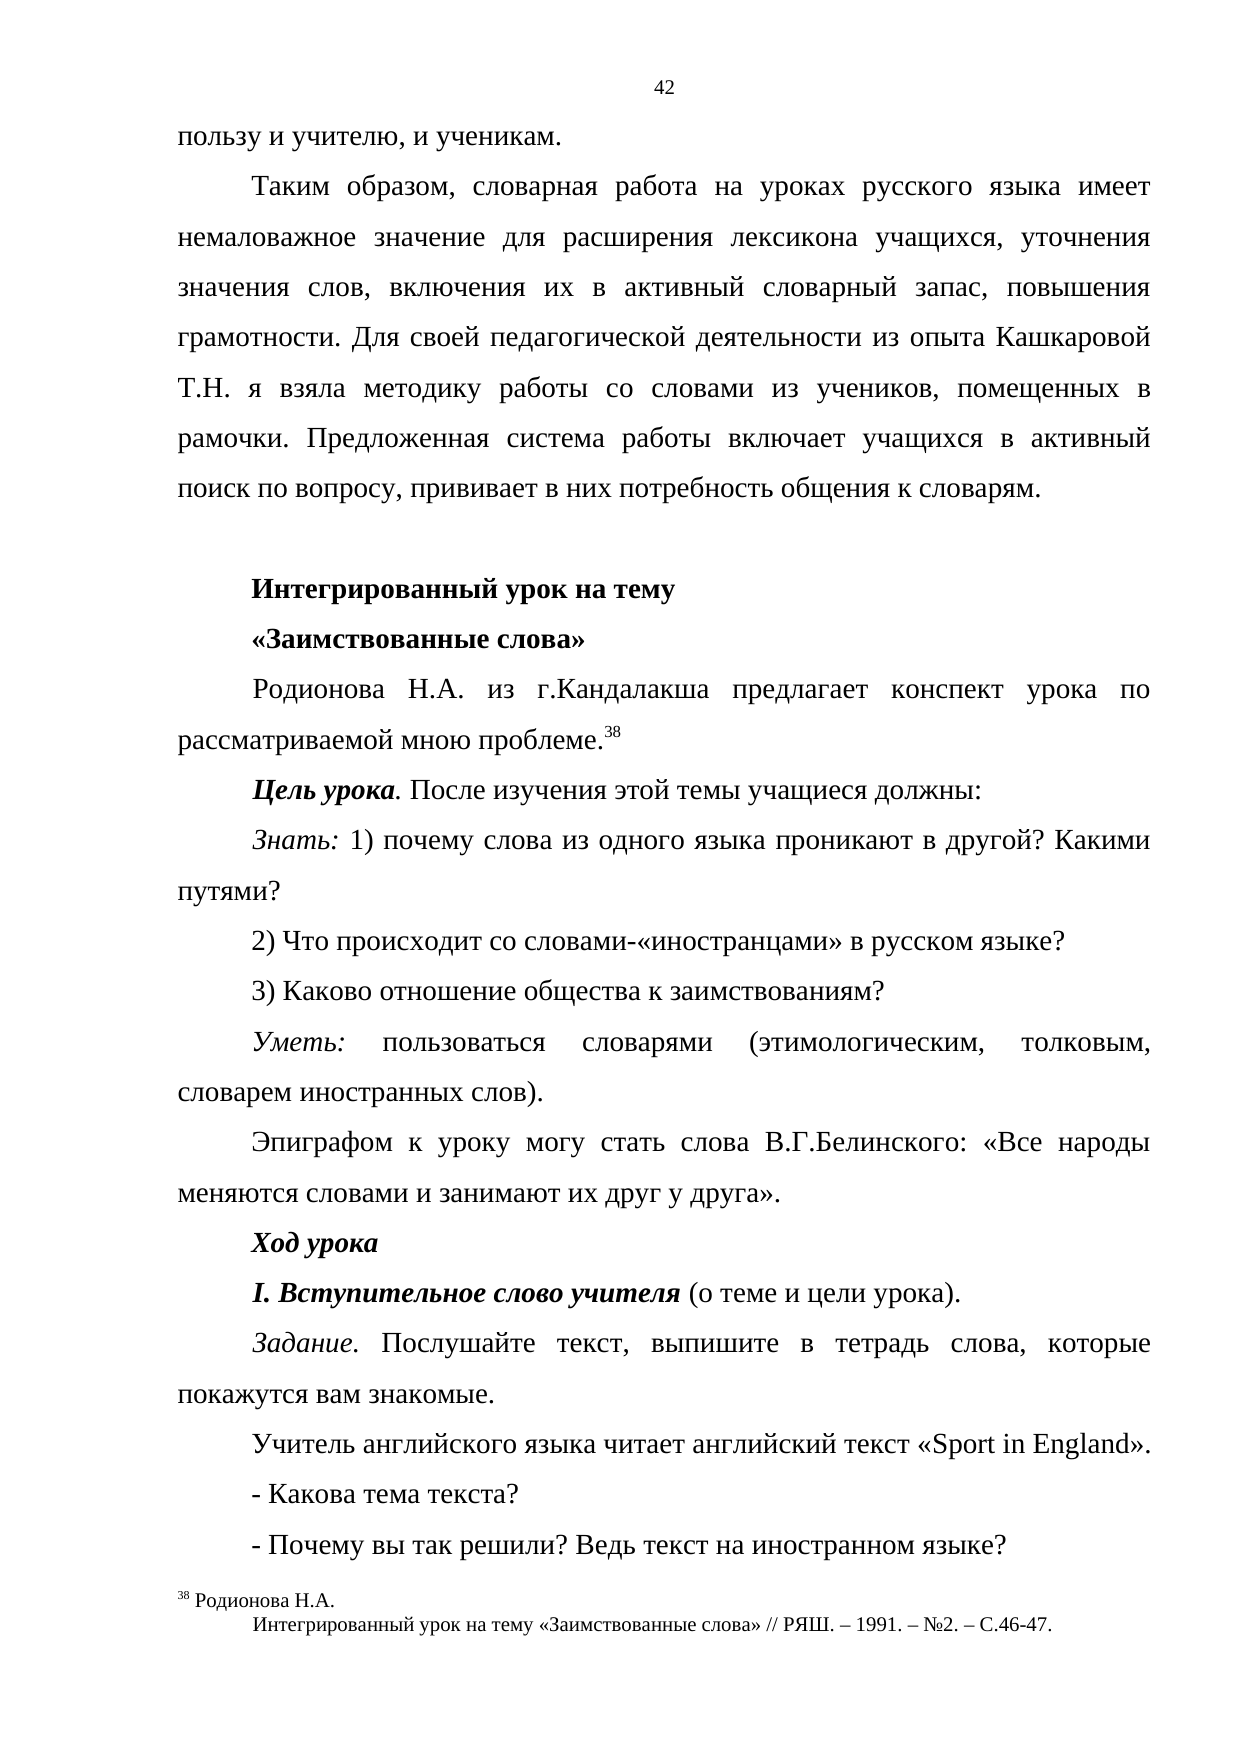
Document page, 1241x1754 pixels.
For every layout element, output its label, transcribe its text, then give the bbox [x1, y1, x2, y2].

text Эпиграфом к уроку могу стать слова В.Г.Белинского: «Все народы меняются словами и занимают их друг у друга». [177, 1124, 1151, 1208]
text - Почему вы так решили? Ведь текст на иностранном языке? [177, 1527, 1151, 1560]
text Ход урока [177, 1225, 1151, 1258]
text Цель урока. После изучения этой темы учащиеся должны: [177, 772, 1151, 806]
text I. Вступительное слово учителя (о теме и цели урока). [177, 1275, 1151, 1309]
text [177, 118, 1151, 152]
text 3) Каково отношение общества к заимствованиям? [177, 973, 1151, 1007]
text Уметь: пользоваться словарями (этимологическим, толковым, словарем иностранных слов). [177, 1024, 1151, 1108]
text Знать: 1) почему слова из одного языка проникают в другой? Какими путями? [177, 822, 1151, 906]
text - Какова тема текста? [177, 1477, 1151, 1510]
text Задание. Послушайте текст, выпишите в тетрадь слова, которые покажутся вам знакомые. [177, 1326, 1151, 1409]
text 2) Что происходит со словами-«иностранцами» в русском языке? [177, 923, 1151, 957]
text Таким образом, словарная работа на уроках русского языка имеет немаловажное значение для расширения лексикона учащихся, уточнения значения слов, включения их в активный словарный запас, повышения грамотности. Для своей педагогической деятельности из опыта Кашкаровой Т.Н. я взяла методику работы со словами из учеников, помещенных в рамочки. Предложенная система работы включает учащихся в активный поиск по вопросу, прививает в них потребность общения к словарям. [177, 168, 1151, 504]
text Учитель английского языка читает английский текст «Sport in England». [177, 1426, 1151, 1460]
text Родионова Н.А. из г.Кандалакша предлагает конспект урока по рассматриваемой мною проблеме. [177, 672, 1151, 755]
text «Заимствованные слова» [177, 621, 1151, 655]
text Интегрированный урок на тему [177, 571, 1151, 604]
